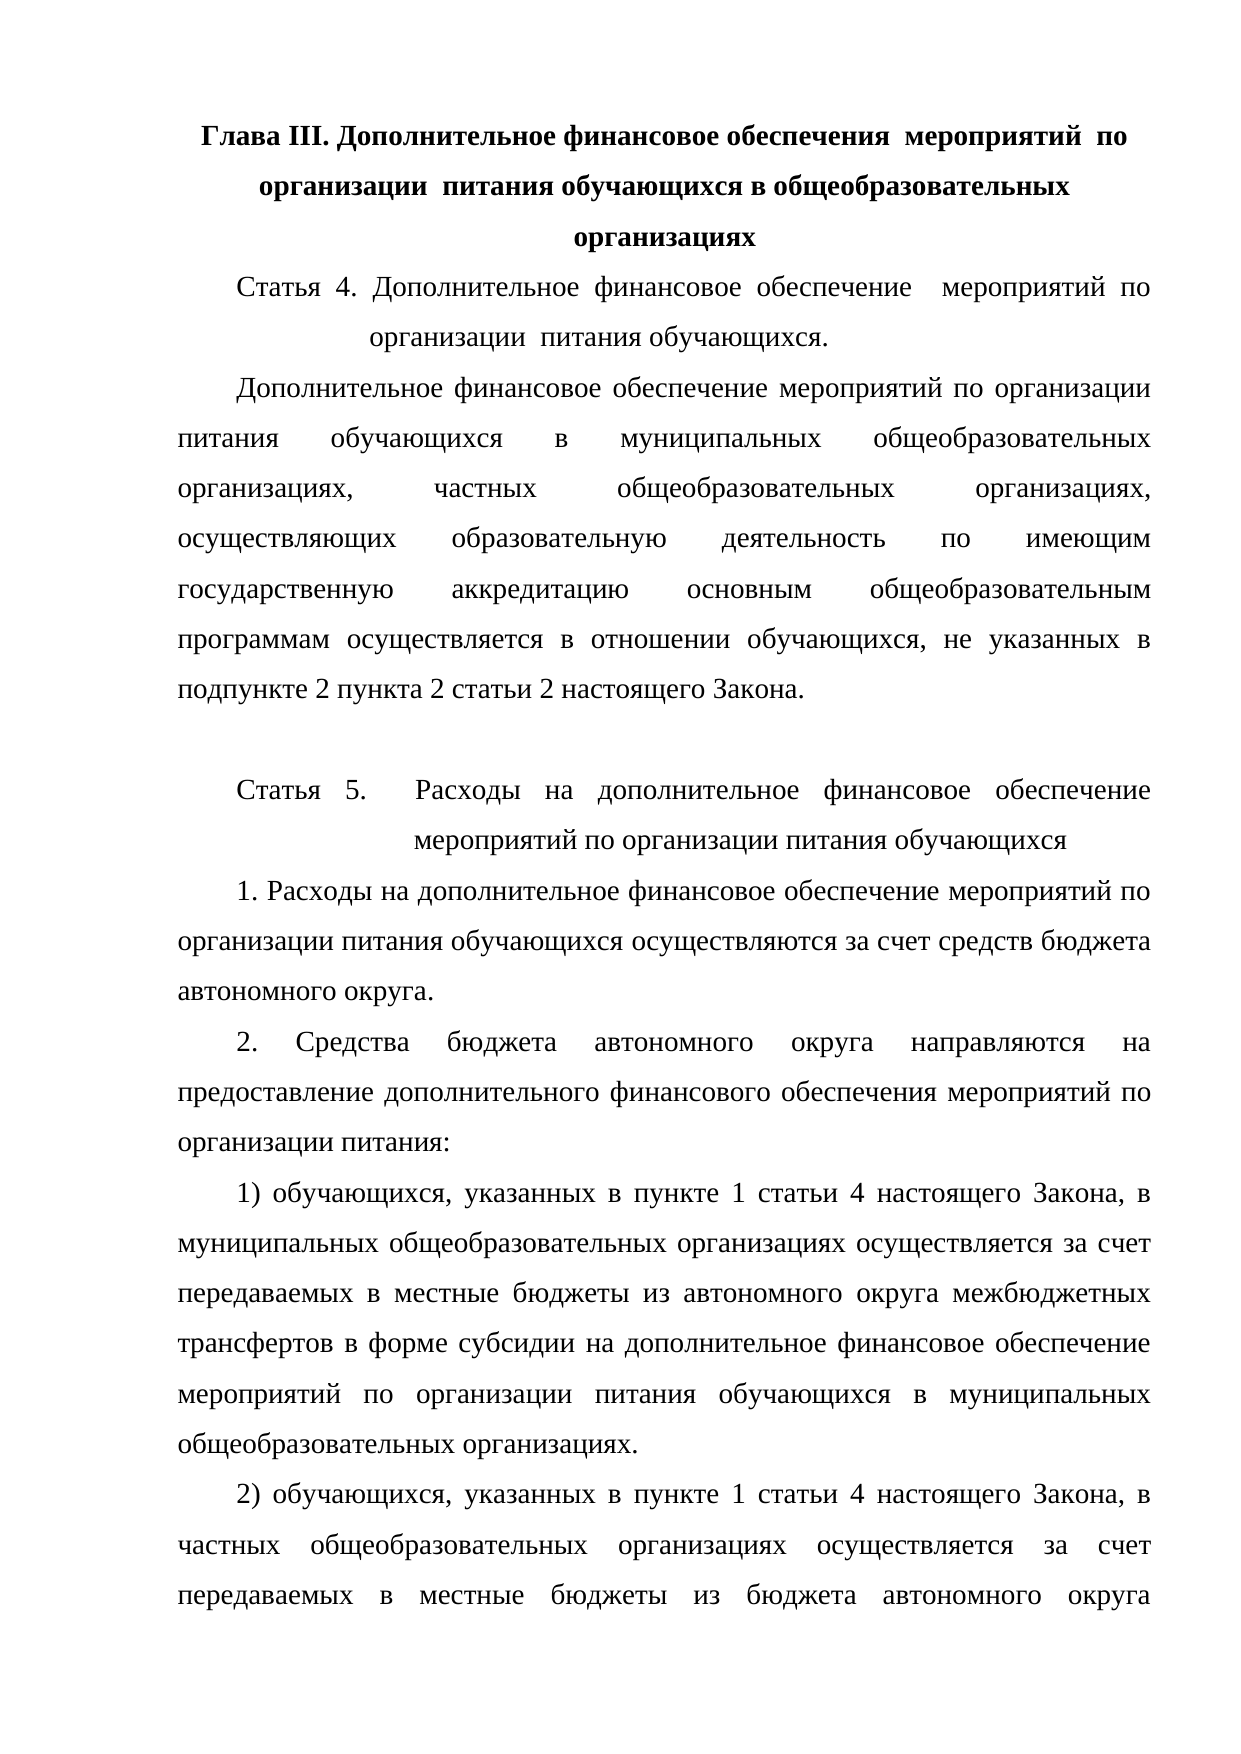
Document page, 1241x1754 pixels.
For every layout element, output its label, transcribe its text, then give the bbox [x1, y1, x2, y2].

list Дополнительное финансовое обеспечение мероприятий по организации питания обучающихся в муниципальных общеобразовательных организациях, частных общеобразовательных организациях, осуществляющих образовательную деятельность по имеющим государственную аккредитацию основным общеобразовательным программам осуществляется в отношении обучающихся, не указанных в подпункте 2 пункта 2 статьи 2 настоящего Закона. [177, 370, 1152, 705]
text Статья 5. Расходы на дополнительное финансовое обеспечение мероприятий по организации питания обучающихся [236, 772, 1152, 856]
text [177, 1477, 1152, 1611]
text 2. Средства бюджета автономного округа направляются на предоставление дополнительного финансового обеспечения мероприятий по организации питания: [177, 1024, 1152, 1158]
text 1) обучающихся, указанных в пункте 1 статьи 4 настоящего Закона, в муниципальных общеобразовательных организациях осуществляется за счет передаваемых в местные бюджеты из автономного округа межбюджетных трансфертов в форме субсидии на дополнительное финансовое обеспечение мероприятий по организации питания обучающихся в муниципальных общеобразовательных организациях. [177, 1175, 1152, 1460]
list Глава III. Дополнительное финансовое обеспечения мероприятий по организации питания обучающихся в общеобразовательных организациях [177, 118, 1152, 252]
list Статья 4. Дополнительное финансовое обеспечение мероприятий по организации питания обучающихся. [236, 269, 1152, 353]
text 1. Расходы на дополнительное финансовое обеспечение мероприятий по организации питания обучающихся осуществляются за счет средств бюджета автономного округа. [177, 873, 1152, 1007]
